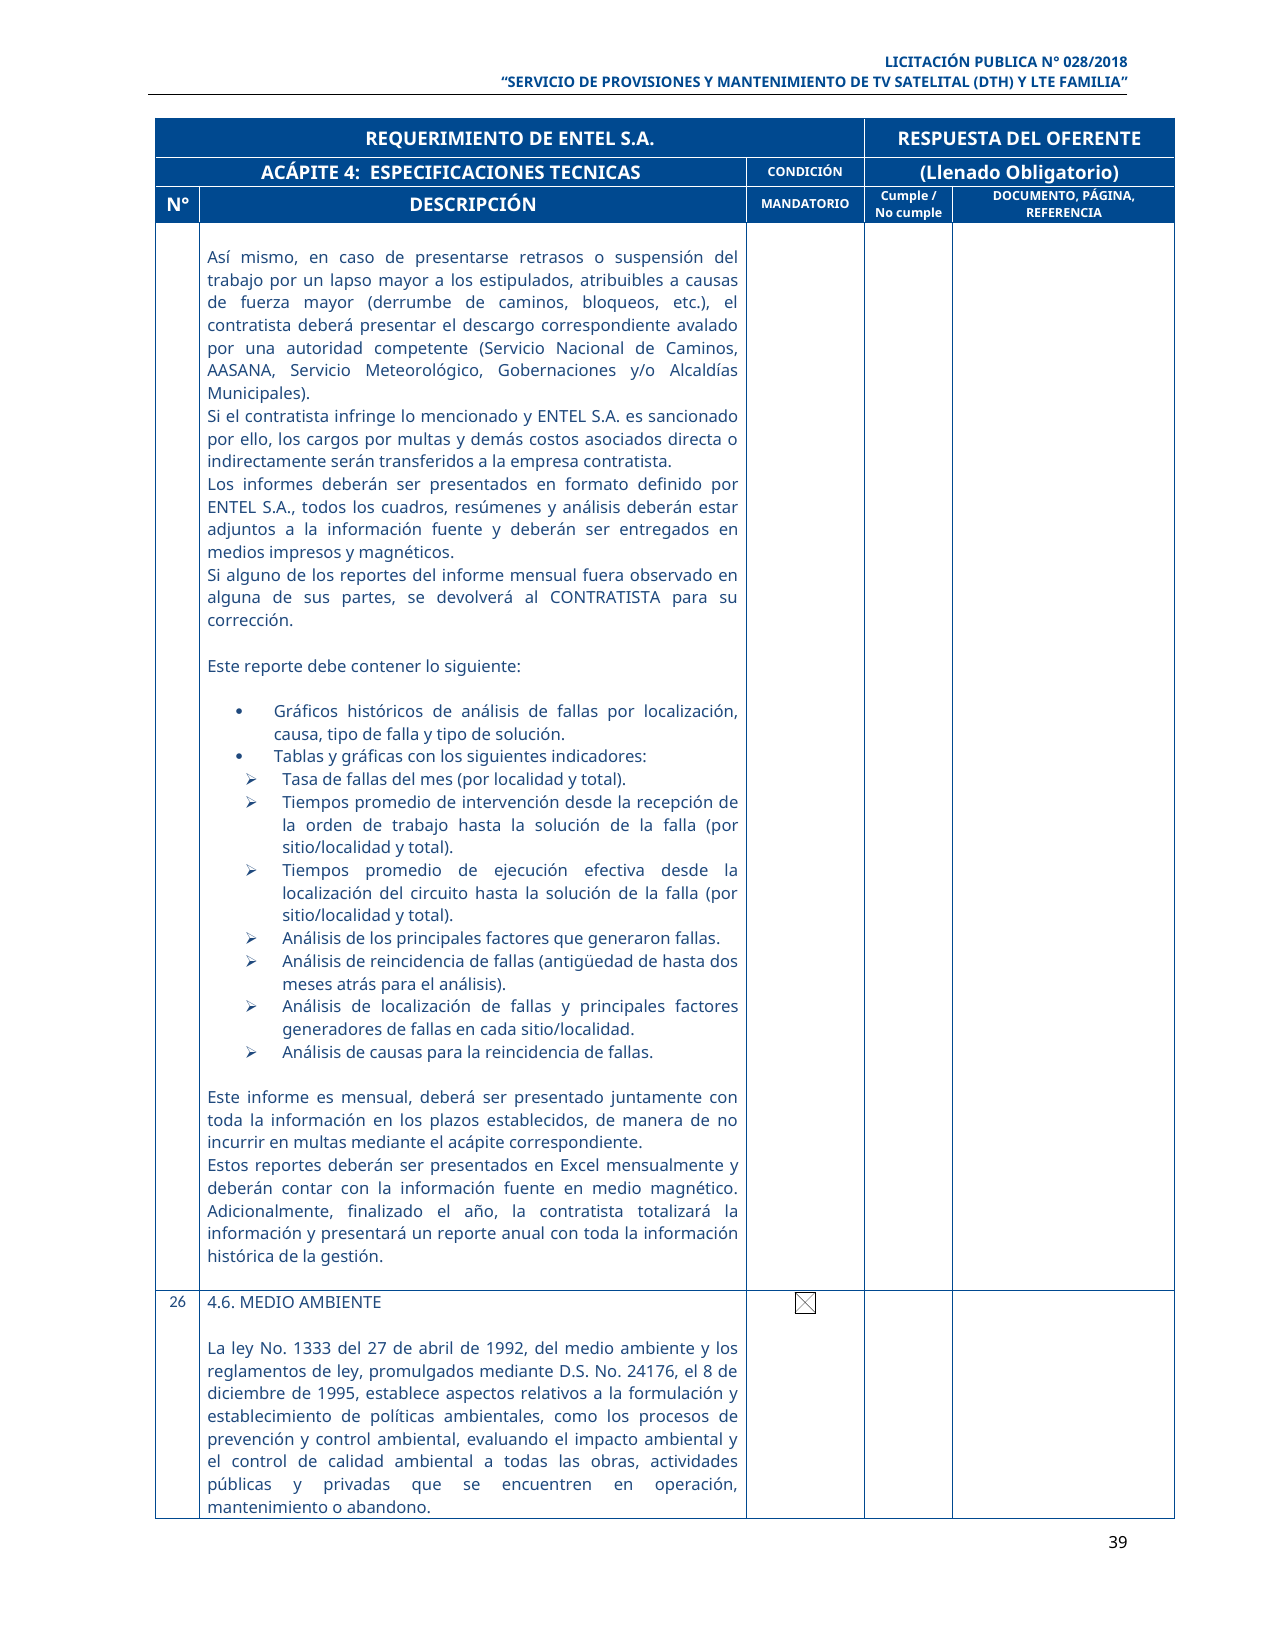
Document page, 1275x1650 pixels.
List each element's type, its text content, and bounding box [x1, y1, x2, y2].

table_cell 25 [156, 223, 199, 1290]
table_cell ACÁPITE 4: ESPECIFICACIONES TECNICAS [156, 158, 746, 186]
table_cell [865, 1291, 952, 1518]
table_cell 26 [156, 1291, 199, 1518]
table_cell [747, 1291, 864, 1518]
table_cell [953, 223, 1174, 1290]
table_header REQUERIMIENTO DE ENTEL S.A. [156, 119, 864, 157]
table_cell CONDICIÓN [747, 158, 864, 186]
table_cell N° [156, 187, 199, 222]
table_cell DOCUMENTO, PÁGINA, REFERENCIA [953, 187, 1174, 222]
table_cell [747, 223, 864, 1290]
table_header RESPUESTA DEL OFERENTE [865, 119, 1174, 157]
table_cell DESCRIPCIÓN [200, 187, 746, 222]
table_cell [865, 223, 952, 1290]
table_cell Cumple / No cumple [865, 187, 952, 222]
table_cell [953, 1291, 1174, 1518]
table_cell (Llenado Obligatorio) [865, 158, 1174, 186]
table_cell MANDATORIO [747, 187, 864, 222]
